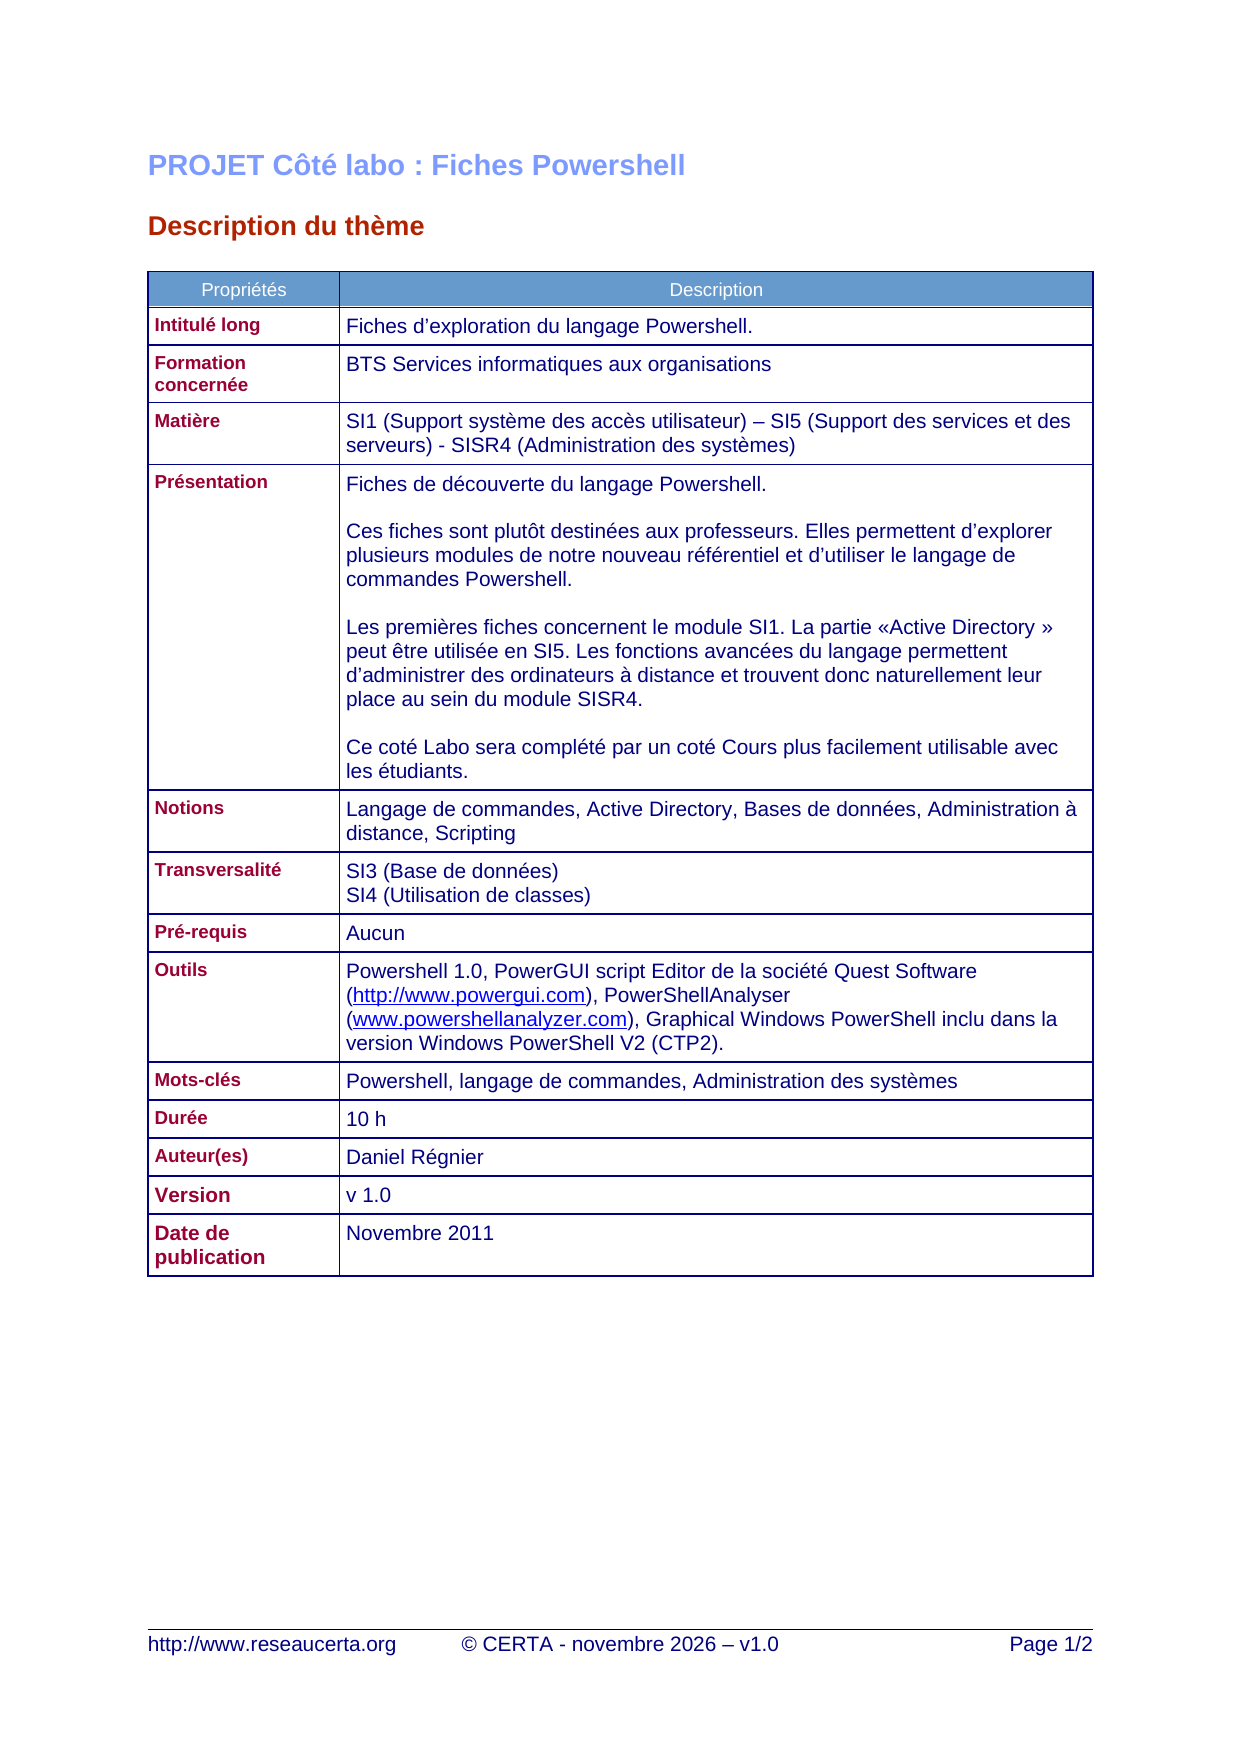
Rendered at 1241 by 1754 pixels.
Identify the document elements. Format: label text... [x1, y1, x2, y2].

table_cell Version [149, 1177, 339, 1213]
table_cell SI1 (Support système des accès utilisateur) – SI5 (Support des services et des serveurs) - SISR4 (Administration des systèmes) [340, 403, 1092, 463]
table_cell 10 h [340, 1101, 1092, 1137]
table_cell Transversalité [149, 853, 339, 913]
table_cell SI3 (Base de données) SI4 (Utilisation de classes) [340, 853, 1092, 913]
table_cell Daniel Régnier [340, 1139, 1092, 1175]
table_cell Matière [149, 403, 339, 463]
table_cell BTS Services informatiques aux organisations [340, 346, 1092, 402]
table_cell Présentation [149, 465, 339, 789]
table_cell Auteur(es) [149, 1139, 339, 1175]
table_cell Intitulé long [149, 308, 339, 344]
table_header Description [340, 272, 1092, 306]
subtitle Description du thème [148, 210, 1093, 242]
table_header Propriétés [149, 272, 339, 306]
table_cell Outils [149, 953, 339, 1061]
table_cell Langage de commandes, Active Directory, Bases de données, Administration à distance, Scripting [340, 791, 1092, 851]
table_cell Powershell 1.0, PowerGUI script Editor de la société Quest Software (http://www.powergui.com), PowerShellAnalyser (www.powershellanalyzer.com), Graphical Windows PowerShell inclu dans la version Windows PowerShell V2 (CTP2). [340, 953, 1092, 1061]
table_cell Pré-requis [149, 915, 339, 951]
table_cell Formation concernée [149, 346, 339, 402]
table_cell Date de publication [149, 1215, 339, 1275]
table_cell Mots-clés [149, 1063, 339, 1099]
table_cell Durée [149, 1101, 339, 1137]
table_cell Fiches de découverte du langage Powershell. Ces fiches sont plutôt destinées aux professeurs. Elles permettent d’explorer plusieurs modules de notre nouveau référentiel et d’utiliser le langage de commandes Powershell. Les premières fiches concernent le module SI1. La partie «Active Directory » peut être utilisée en SI5. Les fonctions avancées du langage permettent d’administrer des ordinateurs à distance et trouvent donc naturellement leur place au sein du module SISR4. Ce coté Labo sera complété par un coté Cours plus facilement utilisable avec les étudiants. [340, 465, 1092, 789]
table_cell v 1.0 [340, 1177, 1092, 1213]
subtitle PROJET Côté labo : Fiches Powershell [148, 148, 1093, 181]
table_cell Notions [149, 791, 339, 851]
table_cell Novembre 2011 [340, 1215, 1092, 1275]
table_cell Powershell, langage de commandes, Administration des systèmes [340, 1063, 1092, 1099]
table_cell Aucun [340, 915, 1092, 951]
table_cell Fiches d’exploration du langage Powershell. [340, 308, 1092, 344]
